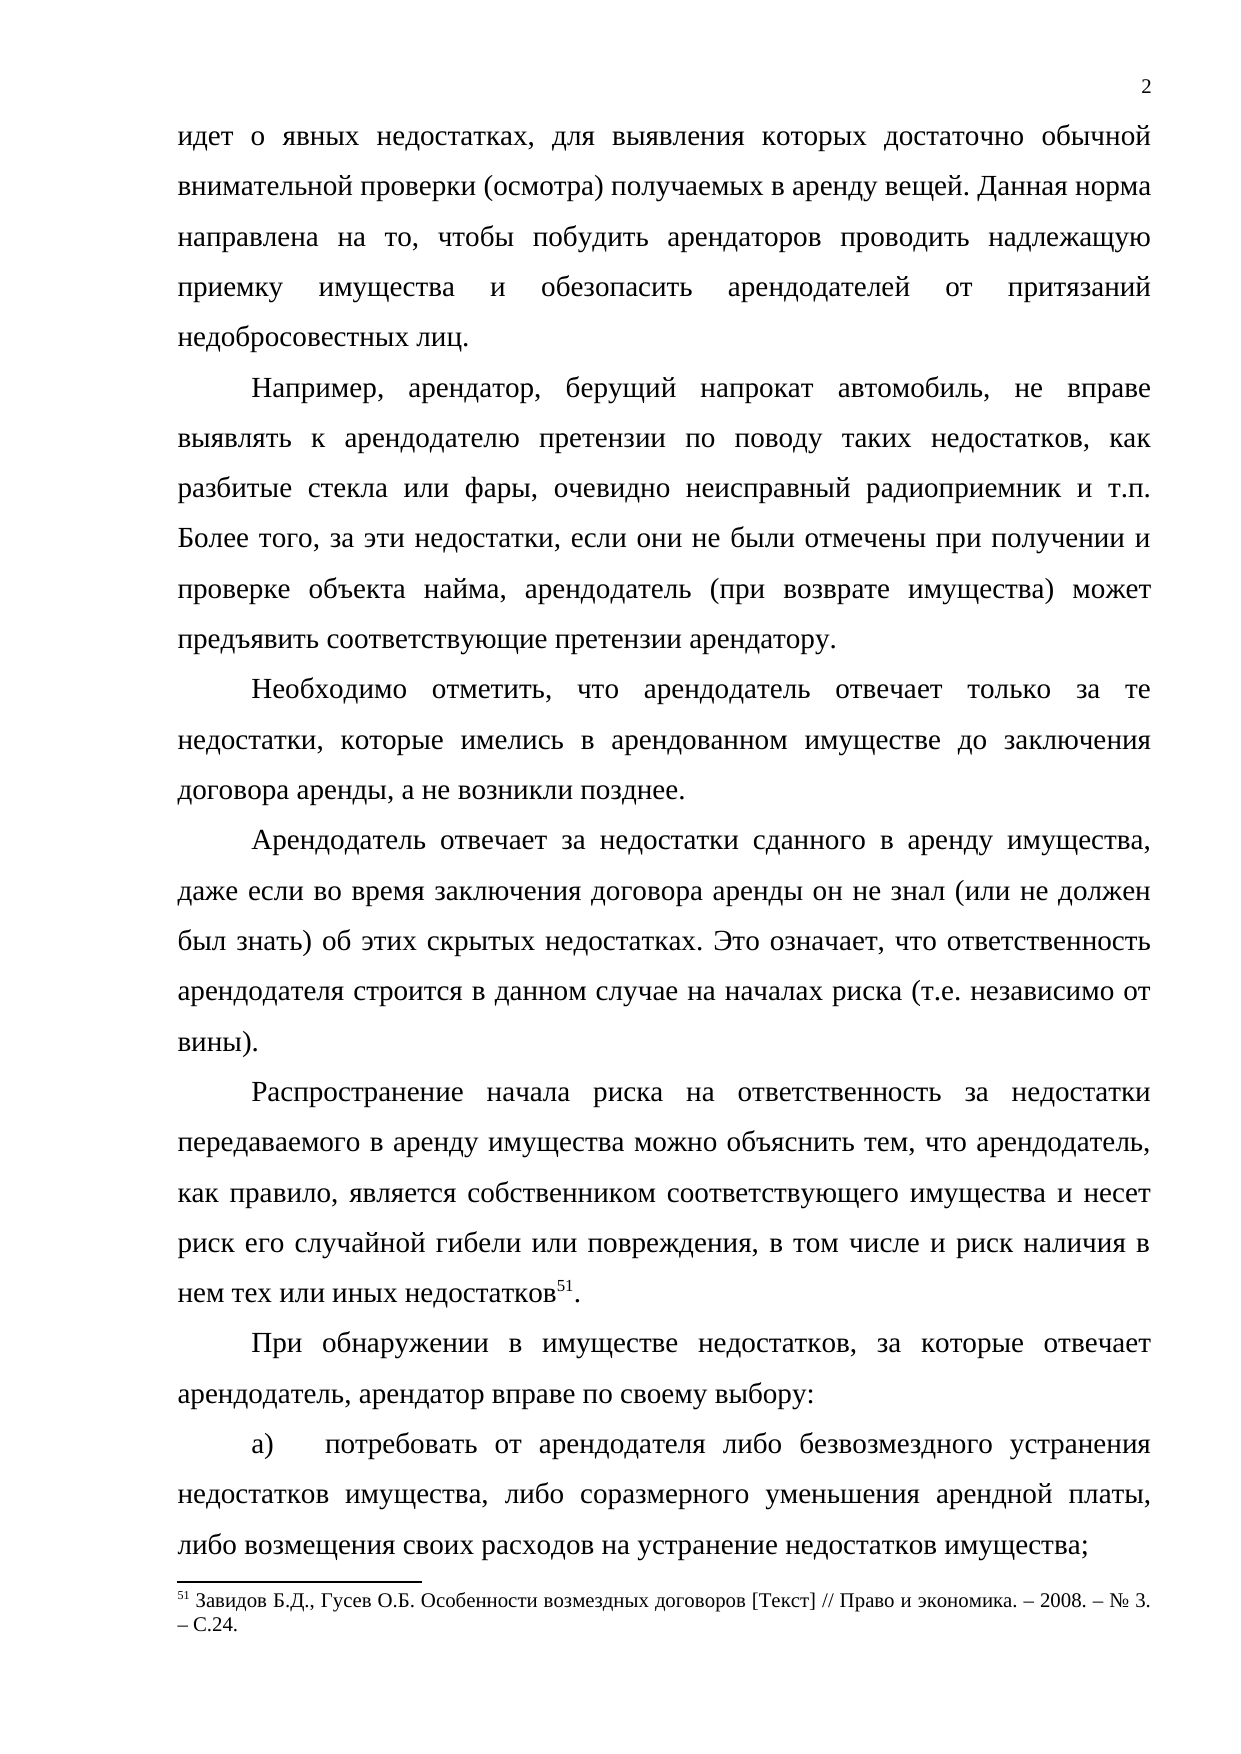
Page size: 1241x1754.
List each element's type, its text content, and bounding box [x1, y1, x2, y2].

text Необходимо отметить, что арендодатель отвечает только за те недостатки, которые имелись в арендованном имуществе до заключения договора аренды, а не возникли позднее. [177, 672, 1152, 806]
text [177, 118, 1152, 353]
text Распространение начала риска на ответственность за недостатки передаваемого в аренду имущества можно объяснить тем, что арендодатель, как правило, является собственником соответствующего имущества и несет риск его случайной гибели или повреждения, в том числе и риск наличия в нем тех или иных недостатков. [177, 1074, 1152, 1309]
text Например, арендатор, берущий напрокат автомобиль, не вправе выявлять к арендодателю претензии по поводу таких недостатков, как разбитые стекла или фары, очевидно неисправный радиоприемник и т.п. Более того, за эти недостатки, если они не были отмечены при получении и проверке объекта найма, арендодатель (при возврате имущества) может предъявить соответствующие претензии арендатору. [177, 370, 1152, 655]
text При обнаружении в имуществе недостатков, за которые отвечает арендодатель, арендатор вправе по своему выбору: [177, 1326, 1152, 1409]
text Арендодатель отвечает за недостатки сданного в аренду имущества, даже если во время заключения договора аренды он не знал (или не должен был знать) об этих скрытых недостатках. Это означает, что ответственность арендодателя строится в данном случае на началах риска (т.е. независимо от вины). [177, 822, 1152, 1057]
text а) потребовать от арендодателя либо безвозмездного устранения недостатков имущества, либо соразмерного уменьшения арендной платы, либо возмещения своих расходов на устранение недостатков имущества; [177, 1426, 1152, 1560]
